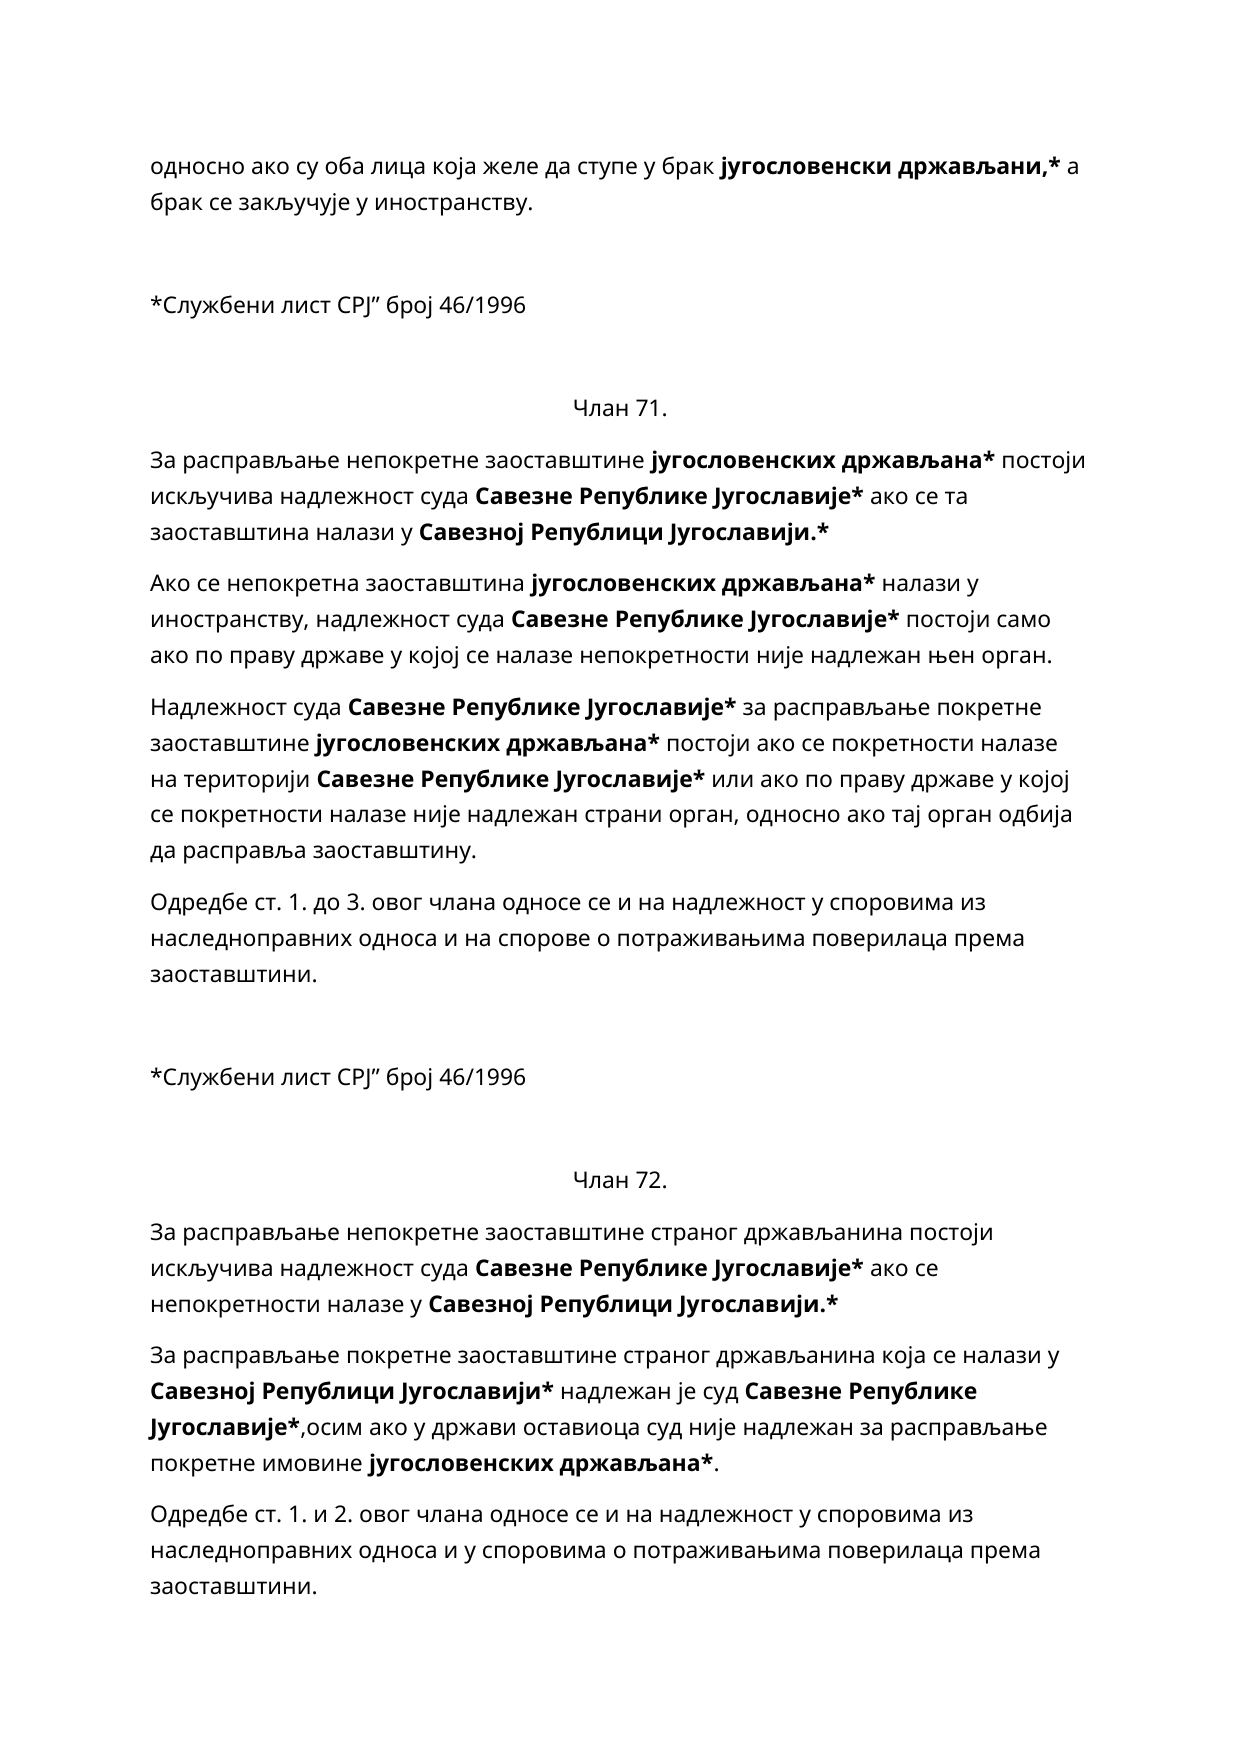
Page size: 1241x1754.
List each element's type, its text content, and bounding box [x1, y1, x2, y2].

text Ако се непокретна заоставштина југословенских држављана* налази у иностранству, надлежност суда Савезне Републике Југославије* постоји само ако по праву државе у којој се налазе непокретности није надлежан њен орган. [150, 567, 1090, 670]
text За расправљање покретне заоставштине страног држављанина која се налази у Савезној Републици Југославији* надлежан је суд Савезне Републике Југославије*,осим ако у држави оставиоца суд није надлежан за расправљање покретне имовине југословенских држављана*. [150, 1339, 1090, 1478]
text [150, 150, 1090, 217]
text Одредбе ст. 1. до 3. овог члана односе се и на надлежност у споровима из наследноправних односа и на спорове о потраживањима поверилаца према заоставштини. [150, 886, 1090, 989]
text *Службени лист СРЈ” број 46/1996 [150, 289, 1090, 320]
text *Службени лист СРЈ” број 46/1996 [150, 1061, 1090, 1092]
text Одредбе ст. 1. и 2. овог члана односе се и на надлежност у споровима из наследноправних односа и у споровима о потраживањима поверилаца према заоставштини. [150, 1498, 1090, 1602]
text За расправљање непокретне заоставштине страног држављанина постоји искључива надлежност суда Савезне Републике Југославије* ако се непокретности налазе у Савезној Републици Југославији.* [150, 1216, 1090, 1319]
text За расправљање непокретне заоставштине југословенских држављана* постоји искључива надлежност суда Савезне Републике Југославије* ако се та заоставштина налази у Савезној Републици Југославији.* [150, 444, 1090, 547]
text Члан 72. [150, 1164, 1090, 1195]
text Члан 71. [150, 392, 1090, 423]
text Надлежност суда Савезне Републике Југославије* за расправљање покретне заоставштине југословенских држављана* постоји ако се покретности налазе на територији Савезне Републике Југославије* или ако по праву државе у којој се покретности налазе није надлежан страни орган, односно ако тај орган одбија да расправља заоставштину. [150, 691, 1090, 866]
